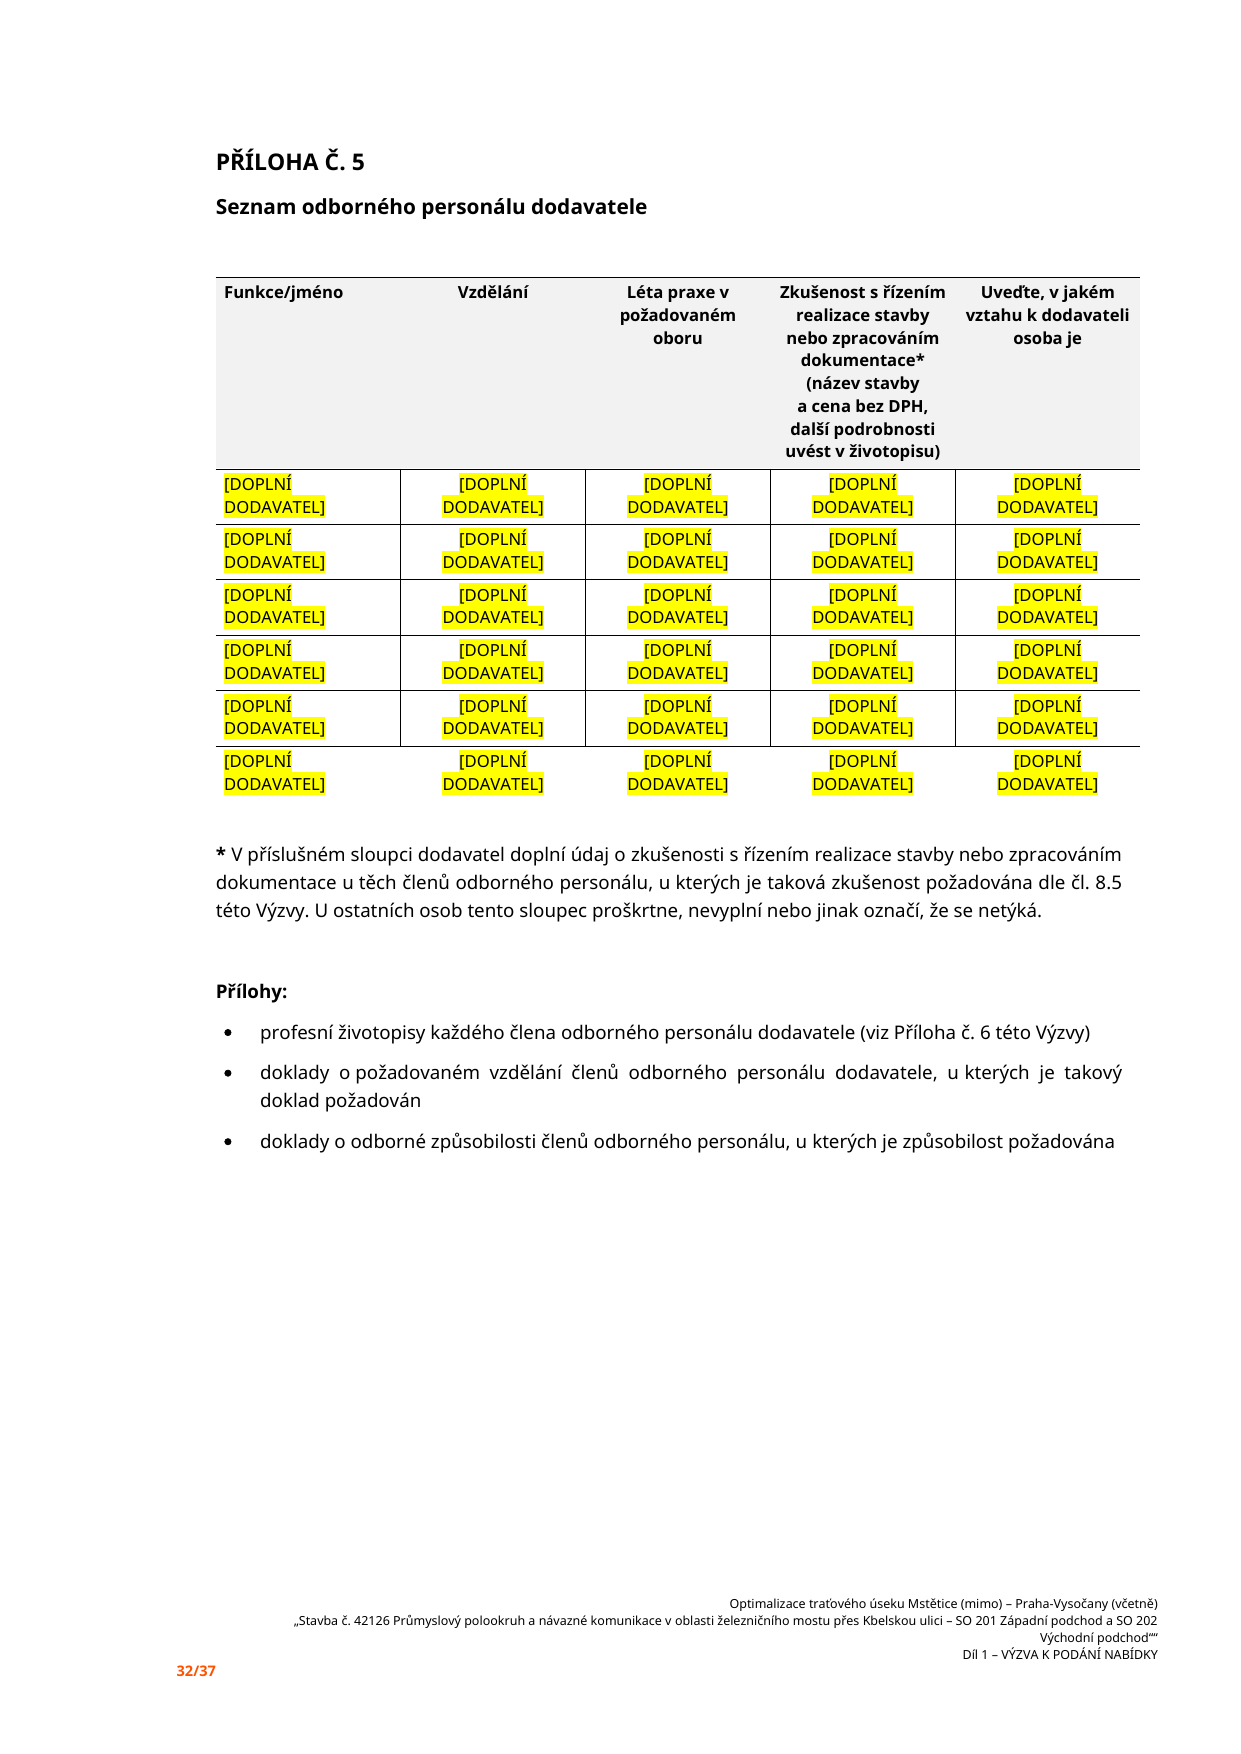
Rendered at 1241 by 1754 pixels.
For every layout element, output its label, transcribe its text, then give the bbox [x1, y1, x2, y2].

table_cell [DOPLNÍ DODAVATEL] [586, 580, 770, 635]
table_cell [DOPLNÍ DODAVATEL] [771, 525, 955, 579]
table_cell [DOPLNÍ DODAVATEL] [216, 636, 400, 690]
text profesní životopisy každého člena odborného personálu dodavatele (viz Příloha č. 6 této Výzvy) [224, 1019, 1122, 1044]
table_cell [DOPLNÍ DODAVATEL] [956, 470, 1140, 524]
text Příloha č. 5 [216, 146, 1122, 177]
table_cell [DOPLNÍ DODAVATEL] [770, 747, 955, 801]
table_cell [DOPLNÍ DODAVATEL] [956, 525, 1140, 579]
table_cell [DOPLNÍ DODAVATEL] [216, 470, 400, 524]
table_cell [DOPLNÍ DODAVATEL] [955, 747, 1140, 801]
table_cell [DOPLNÍ DODAVATEL] [956, 636, 1140, 690]
table_cell [DOPLNÍ DODAVATEL] [401, 636, 585, 690]
table_cell [DOPLNÍ DODAVATEL] [586, 470, 770, 524]
table_header Uveďte, v jakém vztahu k dodavateli osoba je [955, 278, 1140, 468]
table_cell [DOPLNÍ DODAVATEL] [586, 691, 770, 746]
table_cell [DOPLNÍ DODAVATEL] [771, 691, 955, 746]
table_cell [DOPLNÍ DODAVATEL] [401, 691, 585, 746]
table_cell [DOPLNÍ DODAVATEL] [956, 691, 1140, 746]
table_header Zkušenost s řízením realizace stavby nebo zpracováním dokumentace* (název stavby a cena bez DPH, další podrobnosti uvést v životopisu) [770, 278, 955, 468]
table_cell [DOPLNÍ DODAVATEL] [771, 470, 955, 524]
table_header Léta praxe v požadovaném oboru [585, 278, 770, 468]
text doklady o požadovaném vzdělání členů odborného personálu dodavatele, u kterých je takový doklad požadován [224, 1059, 1122, 1113]
table_cell [DOPLNÍ DODAVATEL] [401, 525, 585, 579]
table_cell [DOPLNÍ DODAVATEL] [401, 470, 585, 524]
table_cell [DOPLNÍ DODAVATEL] [585, 747, 770, 801]
table_cell [DOPLNÍ DODAVATEL] [216, 580, 400, 635]
table_cell [DOPLNÍ DODAVATEL] [216, 747, 400, 801]
table_cell [DOPLNÍ DODAVATEL] [771, 636, 955, 690]
text Seznam odborného personálu dodavatele [216, 192, 1122, 221]
table_cell [DOPLNÍ DODAVATEL] [401, 580, 585, 635]
text * V příslušném sloupci dodavatel doplní údaj o zkušenosti s řízením realizace stavby nebo zpracováním dokumentace u těch členů odborného personálu, u kterých je taková zkušenost požadována dle čl. 8.5 této Výzvy. U ostatních osob tento sloupec proškrtne, nevyplní nebo jinak označí, že se netýká. [216, 841, 1122, 923]
table_cell [DOPLNÍ DODAVATEL] [586, 636, 770, 690]
table_cell [DOPLNÍ DODAVATEL] [586, 525, 770, 579]
table_cell [DOPLNÍ DODAVATEL] [216, 525, 400, 579]
table_header Vzdělání [400, 278, 585, 468]
table_cell [DOPLNÍ DODAVATEL] [216, 691, 400, 746]
text doklady o odborné způsobilosti členů odborného personálu, u kterých je způsobilost požadována [224, 1128, 1122, 1154]
table_cell [DOPLNÍ DODAVATEL] [956, 580, 1140, 635]
table_header Funkce/jméno [216, 278, 400, 468]
text Přílohy: [216, 978, 1122, 1004]
table_cell [DOPLNÍ DODAVATEL] [400, 747, 585, 801]
table_cell [DOPLNÍ DODAVATEL] [771, 580, 955, 635]
